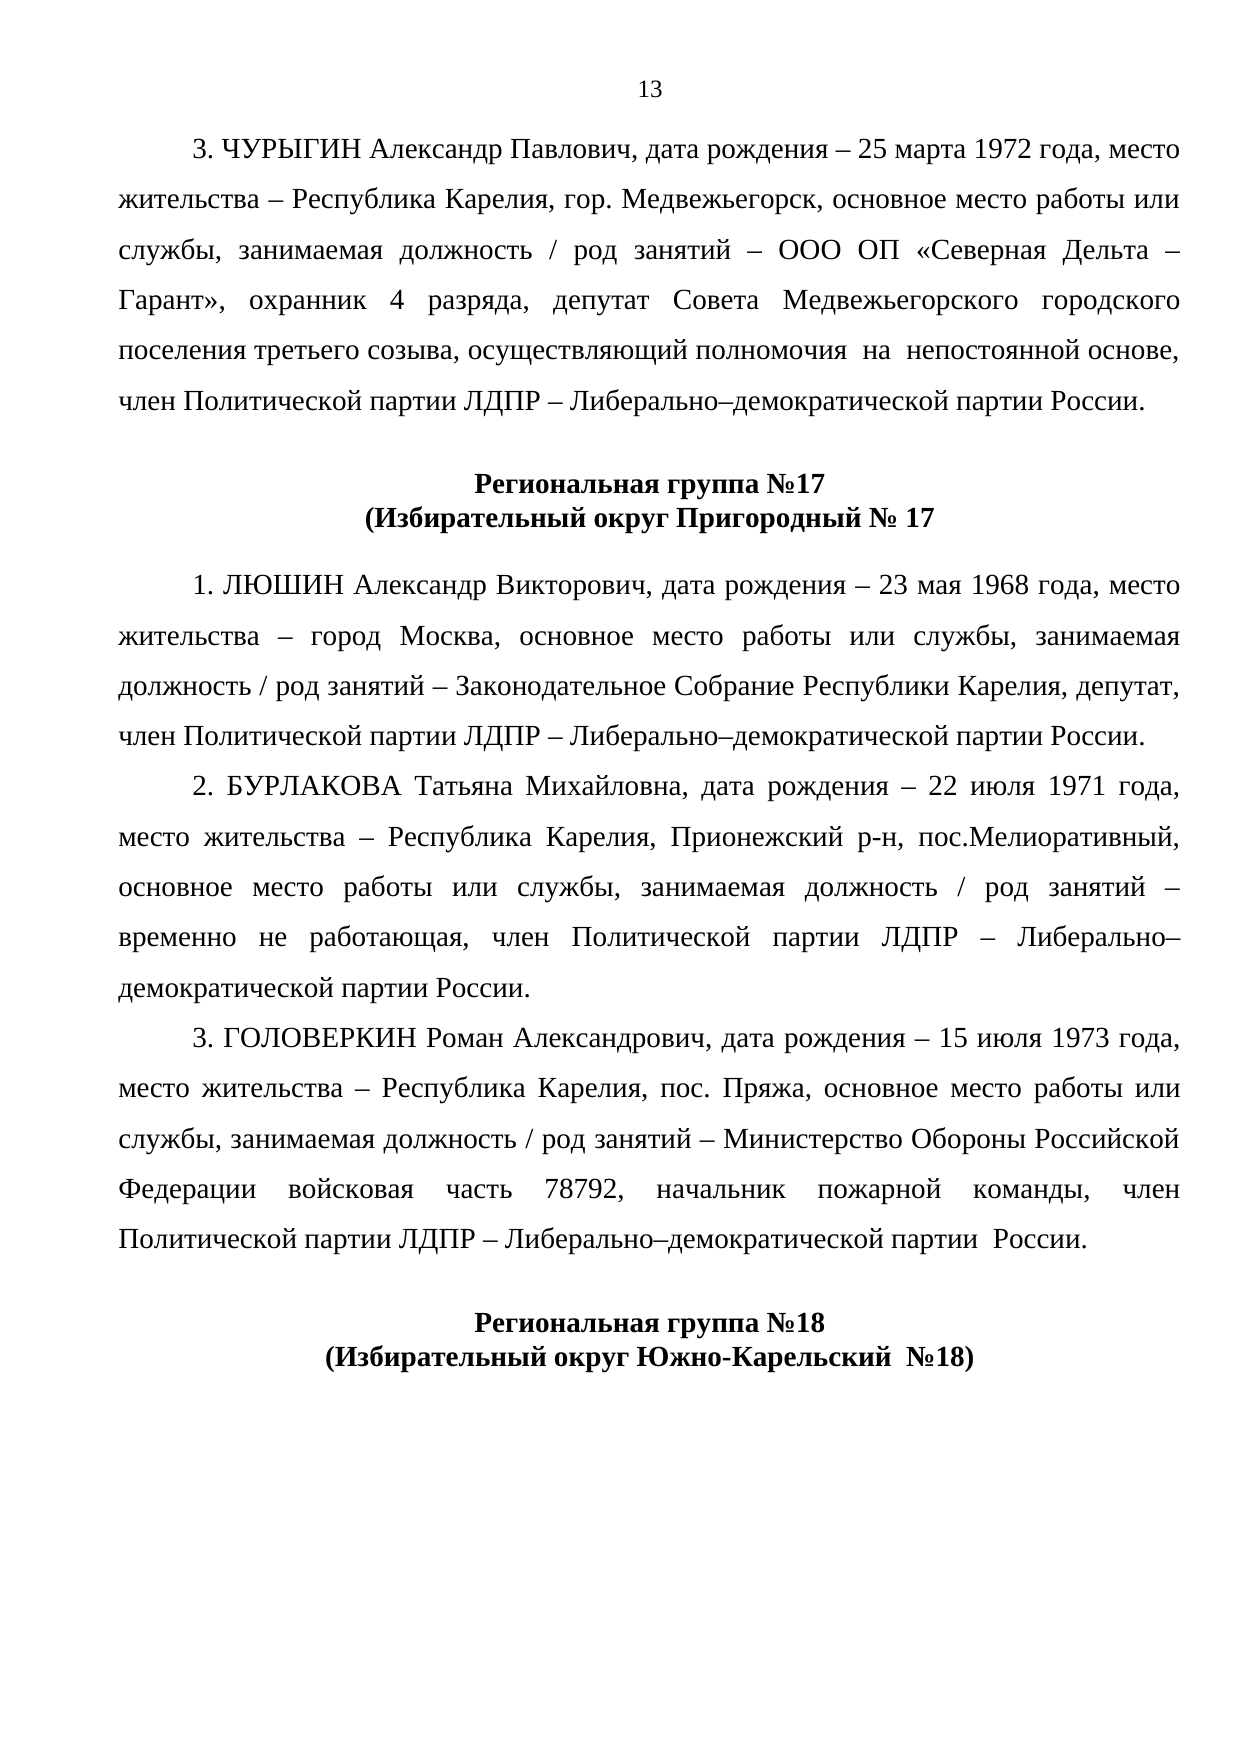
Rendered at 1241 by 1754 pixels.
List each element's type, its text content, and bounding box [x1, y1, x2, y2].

text (Избирательный округ Пригородный № 17 [118, 500, 1181, 534]
text Региональная группа №18 [118, 1305, 1181, 1339]
text (Избирательный округ Южно-Карельский №18) [118, 1339, 1181, 1372]
text 3. ЧУРЫГИН Александр Павлович, дата рождения – 25 марта 1972 года, место жительства – Республика Карелия, гор. Медвежьегорск, основное место работы или службы, занимаемая должность / род занятий – ООО ОП «Северная Дельта – Гарант», охранник 4 разряда, депутат Совета Медвежьегорского городского поселения третьего созыва, осуществляющий полномочия на непостоянной основе, член Политической партии ЛДПР – Либерально–демократической партии России. [118, 131, 1181, 416]
text 2. БУРЛАКОВА Татьяна Михайловна, дата рождения – 22 июля 1971 года, место жительства – Республика Карелия, Прионежский р-н, пос.Мелиоративный, основное место работы или службы, занимаемая должность / род занятий – временно не работающая, член Политической партии ЛДПР – Либерально–демократической партии России. [118, 768, 1181, 1003]
text 3. ГОЛОВЕРКИН Роман Александрович, дата рождения – 15 июля 1973 года, место жительства – Республика Карелия, пос. Пряжа, основное место работы или службы, занимаемая должность / род занятий – Министерство Обороны Российской Федерации войсковая часть 78792, начальник пожарной команды, член Политической партии ЛДПР – Либерально–демократической партии России. [118, 1020, 1181, 1255]
text Региональная группа №17 [118, 467, 1181, 500]
text 1. ЛЮШИН Александр Викторович, дата рождения – 23 мая 1968 года, место жительства – город Москва, основное место работы или службы, занимаемая должность / род занятий – Законодательное Собрание Республики Карелия, депутат, член Политической партии ЛДПР – Либерально–демократической партии России. [118, 567, 1181, 752]
